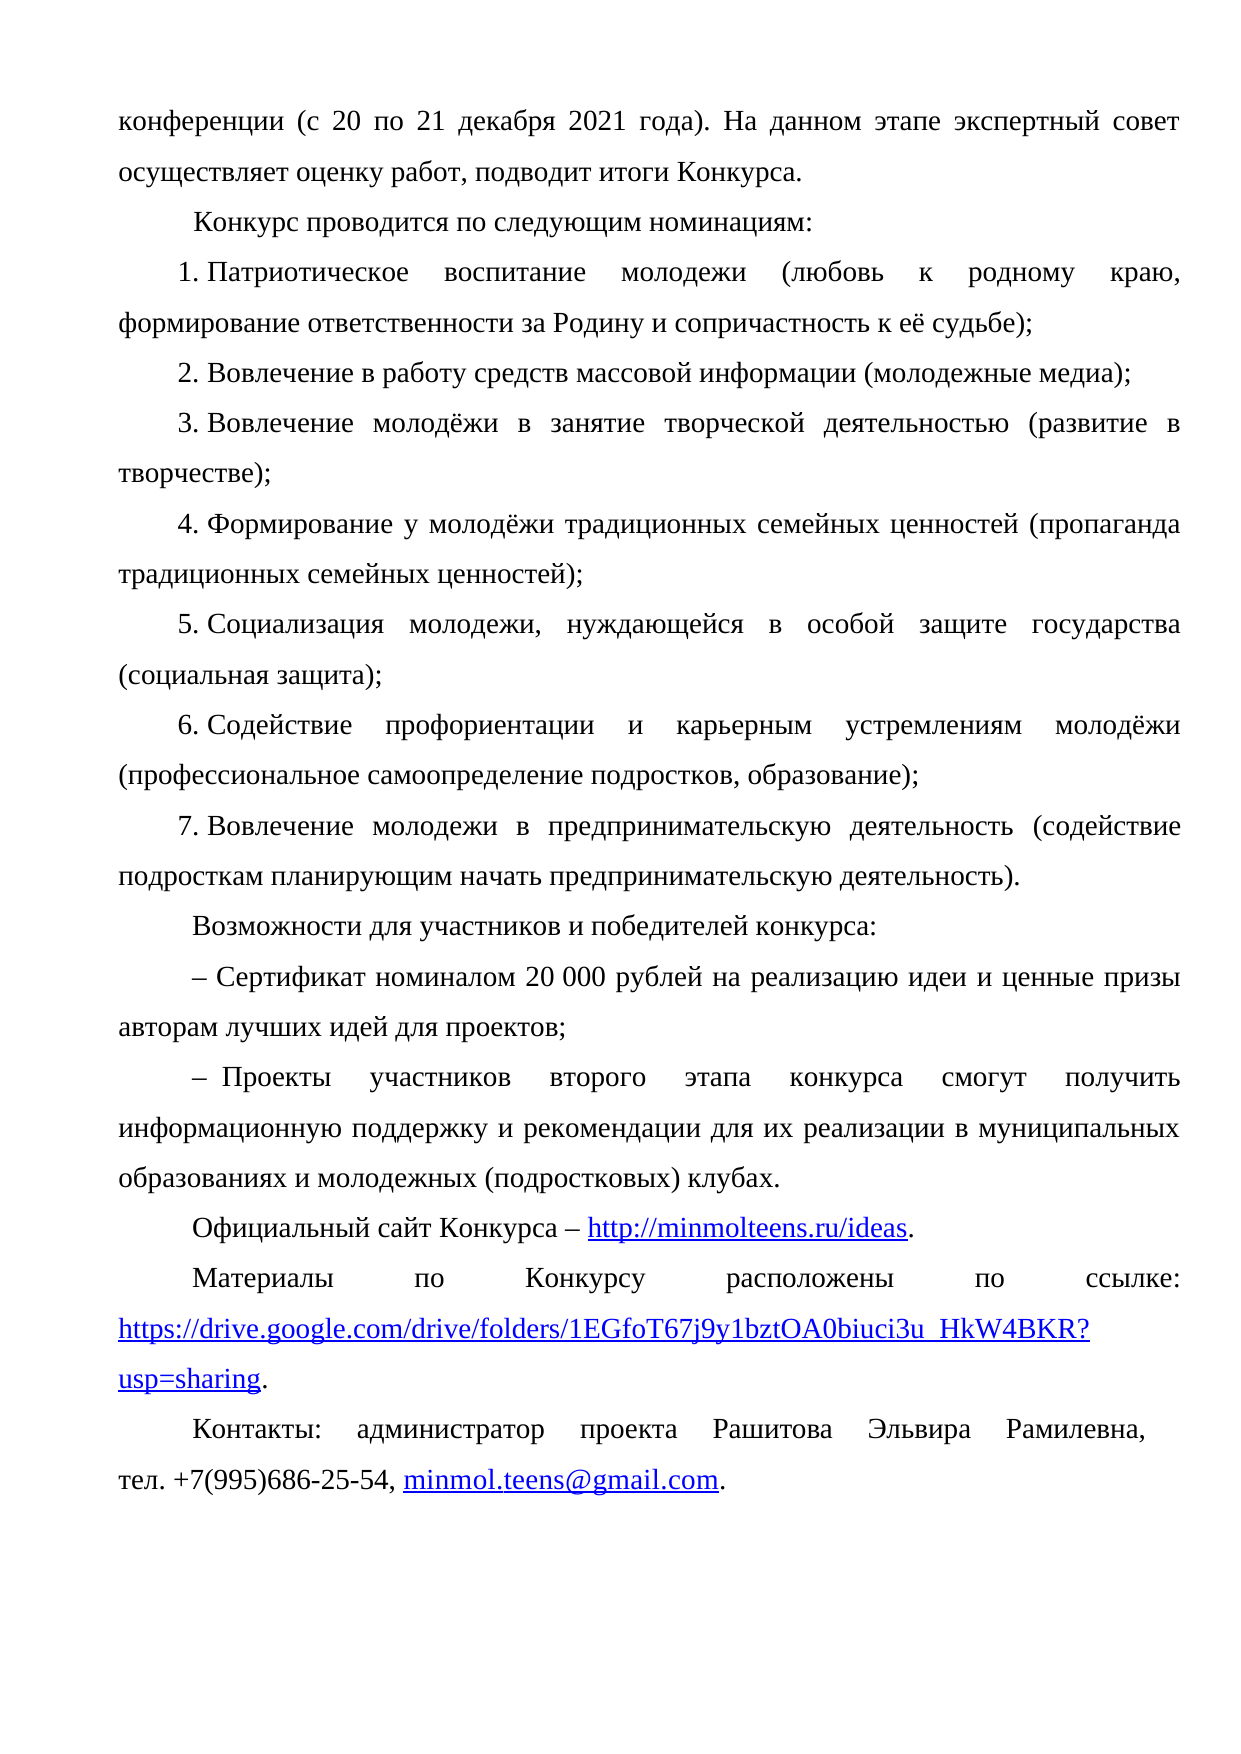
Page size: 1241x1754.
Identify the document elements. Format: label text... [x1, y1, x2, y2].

text – Проекты участников второго этапа конкурса смогут получить информационную поддержку и рекомендации для их реализации в муниципальных образованиях и молодежных (подростковых) клубах. [118, 1059, 1181, 1193]
text Конкурс проводится по следующим номинациям: [118, 204, 1181, 238]
list Содействие профориентации и карьерным устремлениям молодёжи (профессиональное самоопределение подростков, образование); [118, 707, 1181, 791]
text – Сертификат номиналом 20 000 рублей на реализацию идеи и ценные призы авторам лучших идей для проектов; [118, 959, 1181, 1043]
text Официальный сайт Конкурса – http://minmolteens.ru/ideas. [118, 1210, 1181, 1244]
list Вовлечение в работу средств массовой информации (молодежные медиа); [118, 355, 1181, 388]
list Патриотическое воспитание молодежи (любовь к родному краю, формирование ответственности за Родину и сопричастность к её судьбе); [118, 254, 1181, 338]
list Формирование у молодёжи традиционных семейных ценностей (пропаганда традиционных семейных ценностей); [118, 506, 1181, 590]
list Социализация молодежи, нуждающейся в особой защите государства (социальная защита); [118, 607, 1181, 690]
text Материалы по Конкурсу расположены по ссылке: https://drive.google.com/drive/folders/1EGfoT67j9y1bztOA0biuci3u_HkW4BKR?usp=sharing. [118, 1261, 1181, 1395]
list Вовлечение молодёжи в занятие творческой деятельностью (развитие в творчестве); [118, 405, 1181, 489]
text Контакты: администратор проекта Рашитова Эльвира Рамилевна, тел. +7(995)686-25-54, minmol.teens@gmail.com. [118, 1412, 1181, 1495]
list Вовлечение молодежи в предпринимательскую деятельность (содействие подросткам планирующим начать предпринимательскую деятельность). [118, 808, 1181, 892]
text Возможности для участников и победителей конкурса: [118, 908, 1181, 942]
